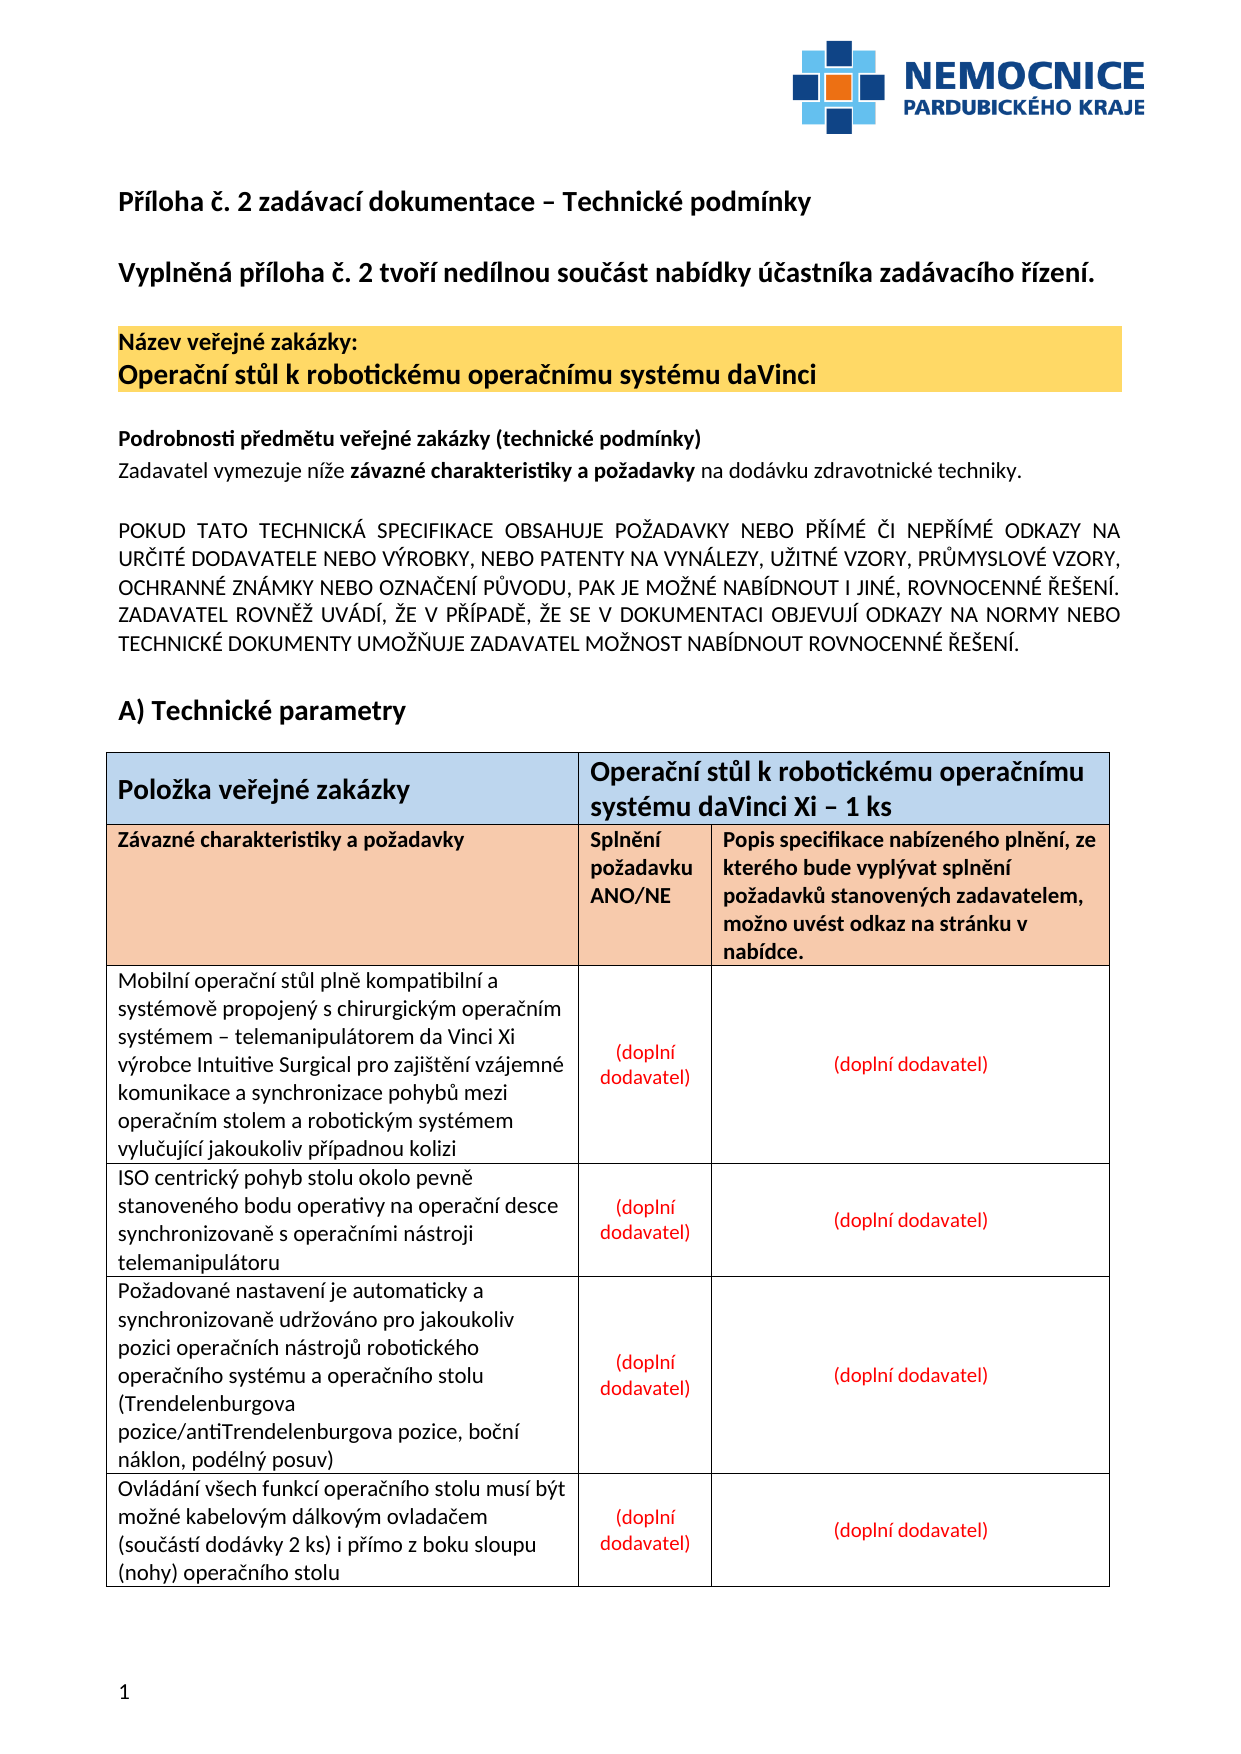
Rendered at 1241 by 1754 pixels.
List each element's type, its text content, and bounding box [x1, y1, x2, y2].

table_cell Požadované nastavení je automaticky a synchronizovaně udržováno pro jakoukoliv pozici operačních nástrojů robotického operačního systému a operačního stolu (Trendelenburgova pozice/antiTrendelenburgova pozice, boční náklon, podélný posuv) [107, 1277, 578, 1473]
text Podrobnosti předmětu veřejné zakázky (technické podmínky) [118, 424, 1122, 452]
text Zadavatel vymezuje níže závazné charakteristiky a požadavky na dodávku zdravotnické techniky. [118, 456, 1122, 484]
table_cell (doplní dodavatel) [712, 1277, 1109, 1473]
text Příloha č. 2 zadávací dokumentace – Technické podmínky [118, 183, 1122, 219]
table_cell Mobilní operační stůl plně kompatibilní a systémově propojený s chirurgickým operačním systémem – telemanipulátorem da Vinci Xi výrobce Intuitive Surgical pro zajištění vzájemné komunikace a synchronizace pohybů mezi operačním stolem a robotickým systémem vylučující jakoukoliv případnou kolizi [107, 966, 578, 1162]
table_header Operační stůl k robotickému operačnímu systému daVinci Xi – 1 ks [579, 753, 1109, 824]
table_cell Splnění požadavku ANO/NE [579, 825, 711, 965]
table_cell (doplní dodavatel) [579, 966, 711, 1162]
subtitle A) Technické parametry [118, 692, 1122, 728]
table_cell (doplní dodavatel) [579, 1277, 711, 1473]
table_cell (doplní dodavatel) [579, 1164, 711, 1276]
subtitle Operační stůl k robotickému operačnímu systému daVinci [118, 356, 1122, 392]
table_cell (doplní dodavatel) [712, 1474, 1109, 1586]
table_header Položka veřejné zakázky [107, 753, 578, 824]
table_cell (doplní dodavatel) [712, 966, 1109, 1162]
text Vyplněná příloha č. 2 tvoří nedílnou součást nabídky účastníka zadávacího řízení. [118, 254, 1122, 290]
picture [791, 39, 1145, 135]
table_cell ISO centrický pohyb stolu okolo pevně stanoveného bodu operativy na operační desce synchronizovaně s operačními nástroji telemanipulátoru [107, 1164, 578, 1276]
table_cell Závazné charakteristiky a požadavky [107, 825, 578, 965]
table_cell Ovládání všech funkcí operačního stolu musí být možné kabelovým dálkovým ovladačem (součástí dodávky 2 ks) i přímo z boku sloupu (nohy) operačního stolu [107, 1474, 578, 1586]
table_cell Popis specifikace nabízeného plnění, ze kterého bude vyplývat splnění požadavků stanovených zadavatelem, možno uvést odkaz na stránku v nabídce. [712, 825, 1109, 965]
table_cell (doplní dodavatel) [579, 1474, 711, 1586]
text POKUD TATO TECHNICKÁ SPECIFIKACE OBSAHUJE POŽADAVKY NEBO PŘÍMÉ ČI NEPŘÍMÉ ODKAZY NA URČITÉ DODAVATELE NEBO VÝROBKY, NEBO PATENTY NA VYNÁLEZY, UŽITNÉ VZORY, PRŮMYSLOVÉ VZORY, OCHRANNÉ ZNÁMKY NEBO OZNAČENÍ PŮVODU, PAK JE MOŽNÉ NABÍDNOUT I JINÉ, ROVNOCENNÉ ŘEŠENÍ. ZADAVATEL ROVNĚŽ UVÁDÍ, ŽE V PŘÍPADĚ, ŽE SE V DOKUMENTACI OBJEVUJÍ ODKAZY NA NORMY NEBO TECHNICKÉ DOKUMENTY UMOŽŇUJE ZADAVATEL MOŽNOST NABÍDNOUT ROVNOCENNÉ ŘEŠENÍ. [118, 517, 1122, 657]
table_cell (doplní dodavatel) [712, 1164, 1109, 1276]
text Název veřejné zakázky: [118, 326, 1122, 356]
